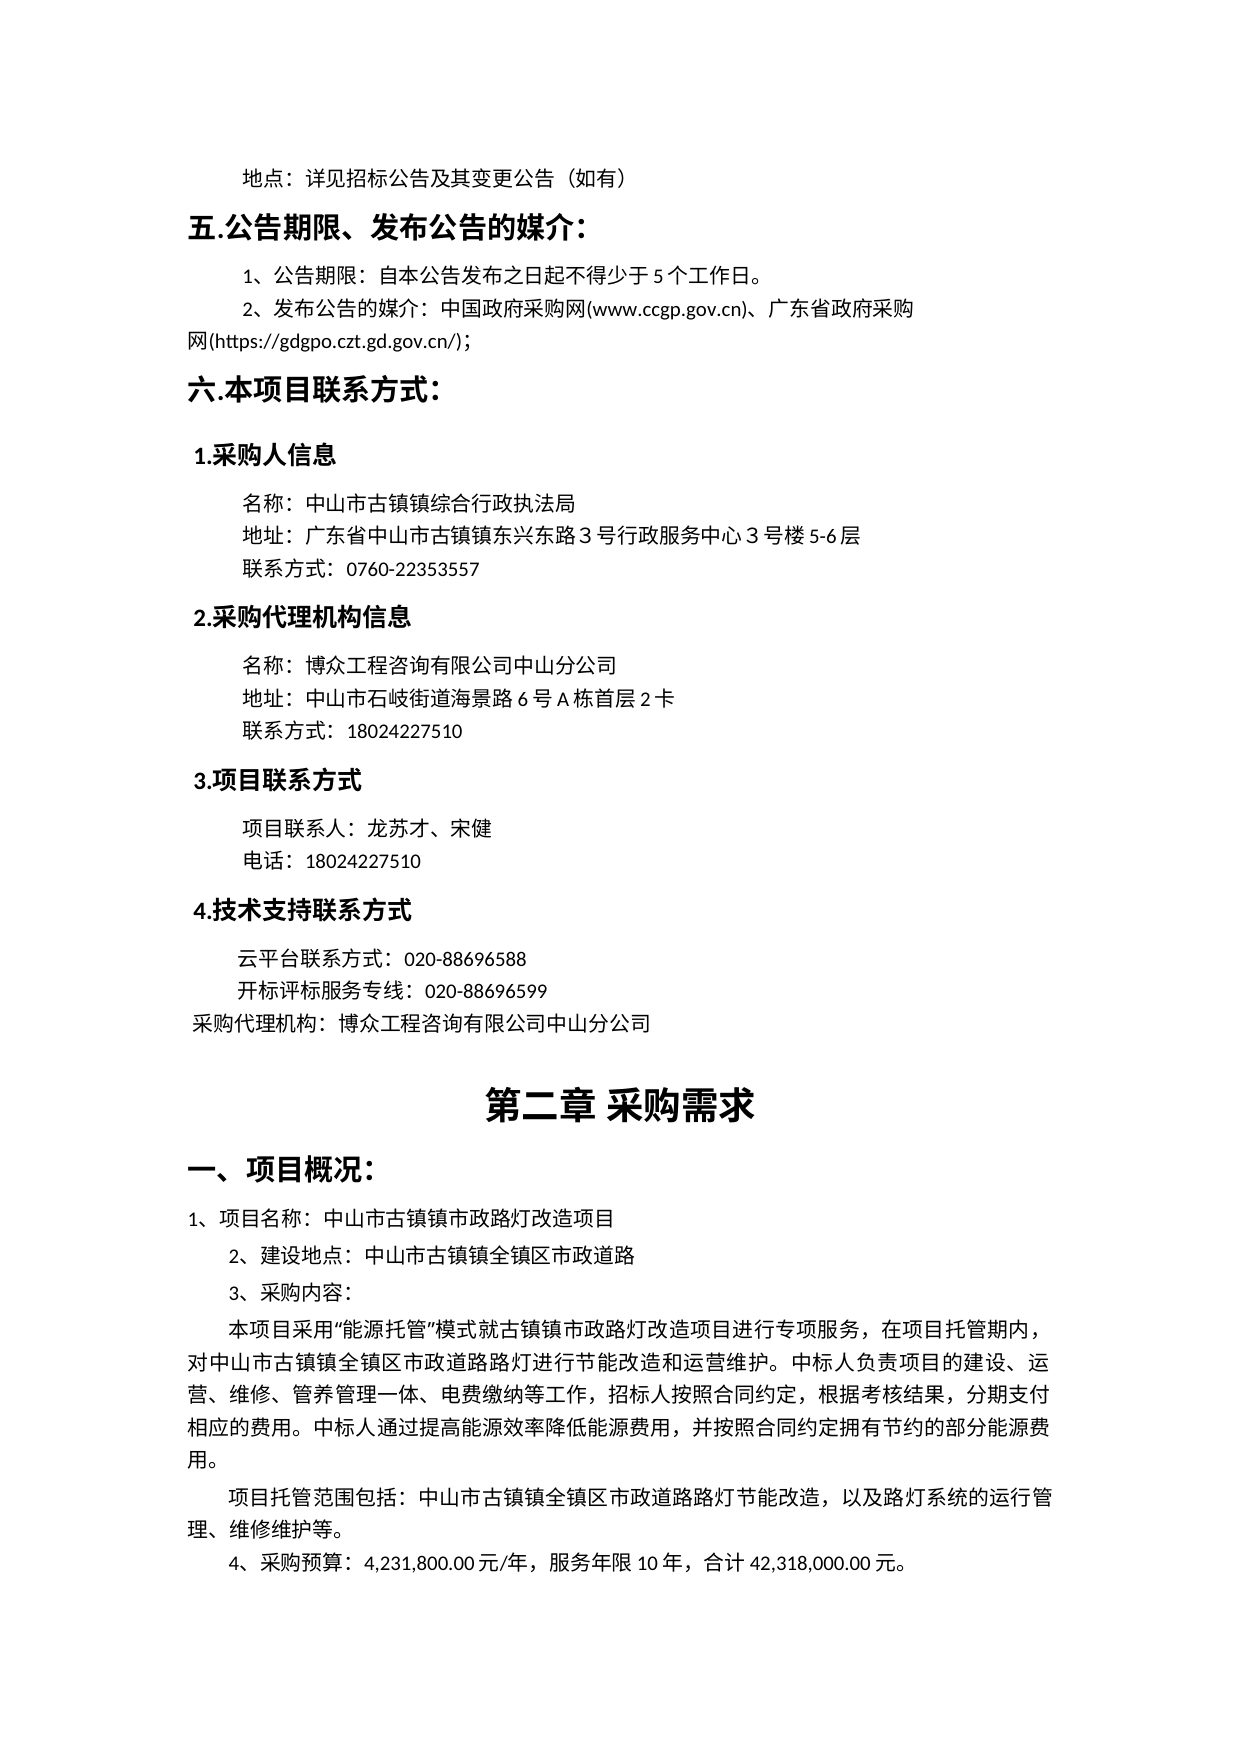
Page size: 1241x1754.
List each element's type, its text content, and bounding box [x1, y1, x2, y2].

text 1、项目名称：中山市古镇镇市政路灯改造项目 [187, 1202, 1053, 1234]
text 4、采购预算：4,231,800.00元/年，服务年限10年，合计42,318,000.00元。 [187, 1546, 1053, 1578]
text 一、项目概况： [187, 1137, 1053, 1202]
text 地址：广东省中山市古镇镇东兴东路３号行政服务中心３号楼5-6层 [187, 519, 1053, 552]
text 地址：中山市石岐街道海景路6号A栋首层2卡 [187, 682, 1053, 714]
text 名称：博众工程咨询有限公司中山分公司 [187, 649, 1053, 682]
text 第二章 采购需求 [187, 1072, 1053, 1137]
text 项目托管范围包括：中山市古镇镇全镇区市政道路路灯节能改造，以及路灯系统的运行管理、维修维护等。 [187, 1481, 1053, 1546]
text 地点：详见招标公告及其变更公告（如有） [187, 162, 1053, 194]
text 云平台联系方式：020-88696588 [187, 942, 1053, 974]
text 采购代理机构：博众工程咨询有限公司中山分公司 [187, 1007, 1053, 1039]
text 2.采购代理机构信息 [187, 584, 1053, 649]
text 本项目采用“能源托管”模式就古镇镇市政路灯改造项目进行专项服务，在项目托管期内，对中山市古镇镇全镇区市政道路路灯进行节能改造和运营维护。中标人负责项目的建设、运营、维修、管养管理一体、电费缴纳等工作，招标人按照合同约定，根据考核结果，分期支付相应的费用。中标人通过提高能源效率降低能源费用，并按照合同约定拥有节约的部分能源费用。 [187, 1313, 1053, 1476]
text 开标评标服务专线：020-88696599 [187, 974, 1053, 1007]
text 电话：18024227510 [187, 844, 1053, 877]
text 2、发布公告的媒介：中国政府采购网(www.ccgp.gov.cn)、广东省政府采购网(https://gdgpo.czt.gd.gov.cn/)； [187, 292, 1053, 357]
text 联系方式：0760-22353557 [187, 552, 1053, 584]
text 六.本项目联系方式： [187, 357, 1053, 422]
text 3.项目联系方式 [187, 747, 1053, 812]
text 联系方式：18024227510 [187, 714, 1053, 747]
text 五.公告期限、发布公告的媒介： [187, 194, 1053, 259]
text 4.技术支持联系方式 [187, 877, 1053, 942]
text 1.采购人信息 [187, 422, 1053, 487]
text 名称：中山市古镇镇综合行政执法局 [187, 487, 1053, 519]
text 项目联系人：龙苏才、宋健 [187, 812, 1053, 844]
text 2、建设地点：中山市古镇镇全镇区市政道路 [187, 1239, 1053, 1272]
text 1、公告期限：自本公告发布之日起不得少于5个工作日。 [187, 259, 1053, 292]
text 3、采购内容： [187, 1276, 1053, 1309]
